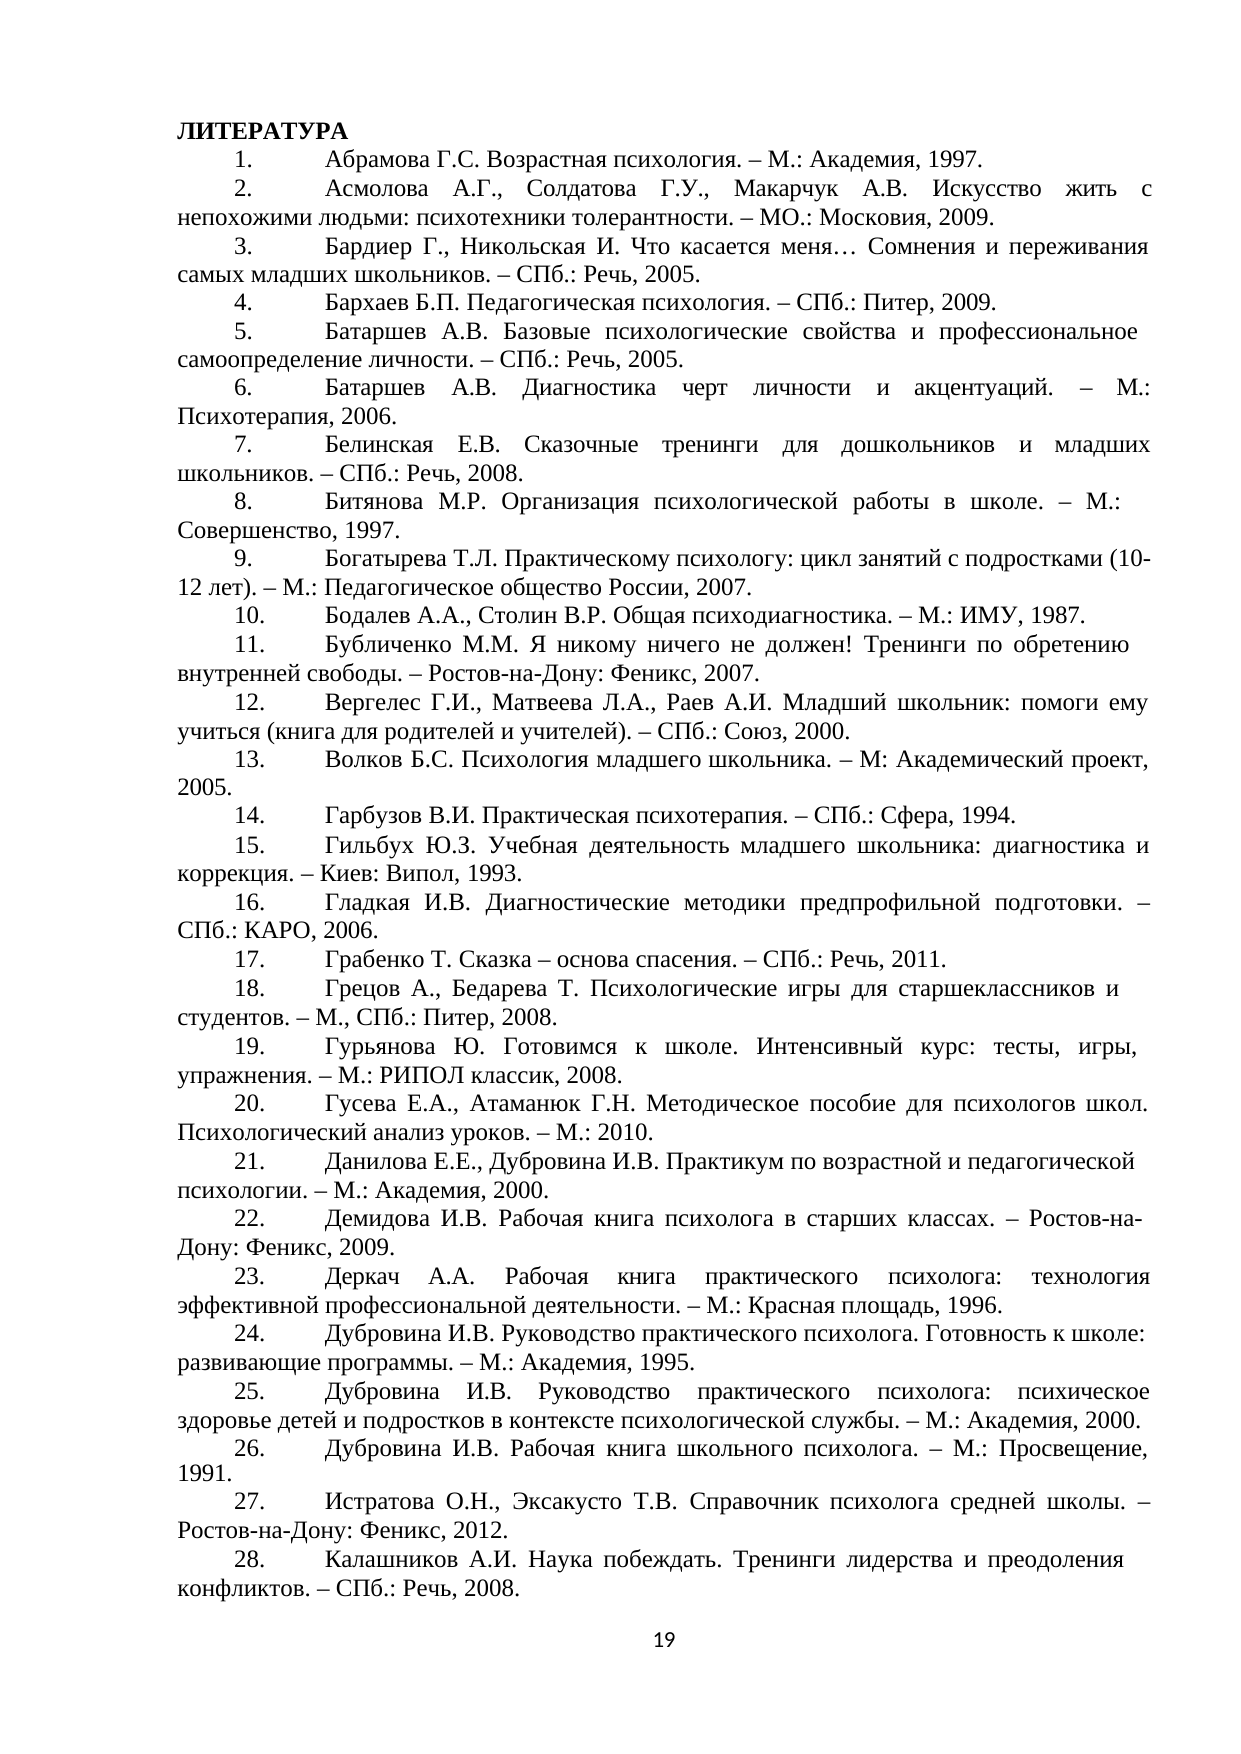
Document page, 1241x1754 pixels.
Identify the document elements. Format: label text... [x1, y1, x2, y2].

list Данилова Е.Е., Дубровина И.В. Практикум по возрастной и педагогической психологии. – М.: Академия, 2000. [177, 1146, 1152, 1203]
list Гусева Е.А., Атаманюк Г.Н. Методическое пособие для психологов школ. Психологический анализ уроков. – М.: 2010. [177, 1088, 1152, 1146]
list Грабенко Т. Сказка – основа спасения. – СПб.: Речь, 2011. [234, 945, 1184, 973]
text СПб.: КАРО, 2006. [177, 916, 1184, 944]
list Батаршев А.В. Диагностика черт личности и акцентуаций. – М.: Психотерапия, 2006. [177, 373, 1152, 430]
list Деркач А.А. Рабочая книга практического психолога: технология эффективной профессиональной деятельности. – М.: Красная площадь, 1996. [177, 1261, 1152, 1318]
list Гарбузов В.И. Практическая психотерапия. – СПб.: Сфера, 1994. [234, 801, 1184, 829]
text 1991. [177, 1462, 1184, 1487]
list Батаршев А.В. Базовые психологические свойства и профессиональное самоопределение личности. – СПб.: Речь, 2005. [177, 317, 1152, 373]
list Калашников А.И. Наука побеждать. Тренинги лидерства и преодоления конфликтов. – СПб.: Речь, 2008. [177, 1544, 1152, 1602]
list Гурьянова Ю. Готовимся к школе. Интенсивный курс: тесты, игры, упражнения. – М.: РИПОЛ классик, 2008. [177, 1031, 1152, 1088]
list Вергелес Г.И., Матвеева Л.А., Раев А.И. Младший школьник: помоги ему учиться (книга для родителей и учителей). – СПб.: Союз, 2000. [177, 687, 1152, 744]
list Белинская Е.В. Сказочные тренинги для дошкольников и младших школьников. – СПб.: Речь, 2008. [177, 430, 1153, 487]
list Бодалев А.А., Столин В.Р. Общая психодиагностика. – М.: ИМУ, 1987. [234, 601, 1184, 629]
list Грецов А., Бедарева Т. Психологические игры для старшеклассников и студентов. – М., СПб.: Питер, 2008. [177, 973, 1152, 1031]
list Бардиер Г., Никольская И. Что касается меня… Сомнения и переживания самых младших школьников. – СПб.: Речь, 2005. [177, 231, 1152, 288]
list Богатырева Т.Л. Практическому психологу: цикл занятий с подростками (10- 12 лет). – М.: Педагогическое общество России, 2007. [177, 544, 1152, 601]
list Волков Б.С. Психология младшего школьника. – М: Академический проект, [234, 744, 1184, 773]
list Абрамова Г.С. Возрастная психология. – М.: Академия, 1997. [234, 145, 1184, 173]
text Ростов-на-Дону: Феникс, 2012. [177, 1515, 1184, 1544]
text ЛИТЕРАТУРА [177, 116, 1184, 144]
list Дубровина И.В. Руководство практического психолога: психическое здоровье детей и подростков в контексте психологической службы. – М.: Академия, 2000. [177, 1376, 1152, 1433]
text коррекция. – Киев: Випол, 1993. [177, 858, 1184, 887]
list Демидова И.В. Рабочая книга психолога в старших классах. – Ростов-на- Дону: Феникс, 2009. [177, 1203, 1152, 1261]
list Гильбух Ю.З. Учебная деятельность младшего школьника: диагностика и [234, 830, 1184, 858]
list Истратова О.Н., Эксакусто Т.В. Справочник психолога средней школы. – [234, 1487, 1184, 1515]
list Асмолова А.Г., Солдатова Г.У., Макарчук А.В. Искусство жить с непохожими людьми: психотехники толерантности. – МО.: Московия, 2009. [177, 173, 1153, 231]
text 2005. [177, 773, 1184, 801]
list Гладкая И.В. Диагностические методики предпрофильной подготовки. – [234, 887, 1184, 916]
list Дубровина И.В. Рабочая книга школьного психолога. – М.: Просвещение, [234, 1433, 1184, 1462]
list Дубровина И.В. Руководство практического психолога. Готовность к школе: развивающие программы. – М.: Академия, 1995. [177, 1318, 1152, 1376]
list Битянова М.Р. Организация психологической работы в школе. – М.: Совершенство, 1997. [177, 487, 1152, 543]
list Бубличенко М.М. Я никому ничего не должен! Тренинги по обретению внутренней свободы. – Ростов-на-Дону: Феникс, 2007. [177, 629, 1152, 687]
list Бархаев Б.П. Педагогическая психология. – СПб.: Питер, 2009. [234, 288, 1184, 317]
